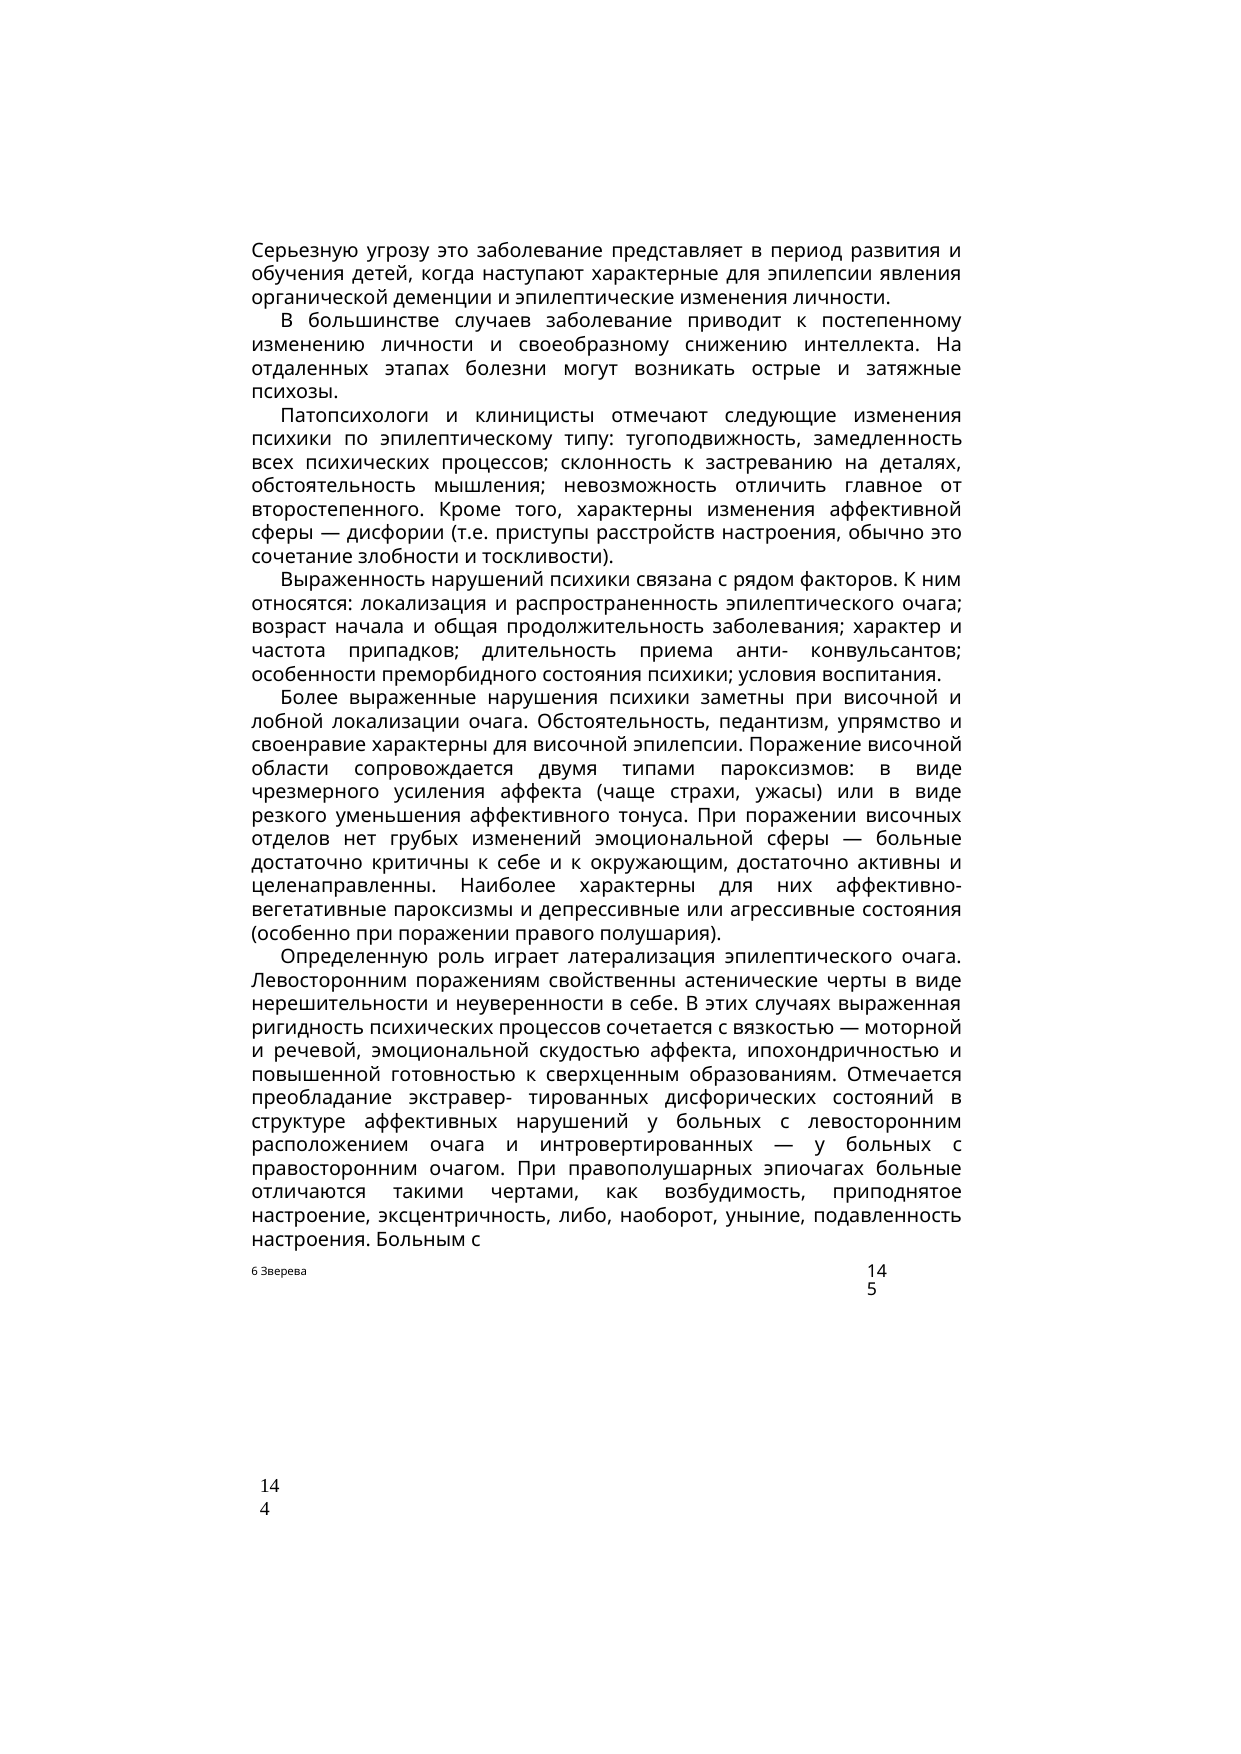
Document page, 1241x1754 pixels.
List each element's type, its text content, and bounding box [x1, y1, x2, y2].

text Более выраженные нарушения психики заметны при височной и лобной локализации очага. Обстоятельность, педантизм, упрямство и своенравие характерны для височной эпилепсии. Поражение височной области сопровождается двумя типами пароксизмов: в виде чрезмерного усиления аффекта (чаще страхи, ужасы) или в виде резкого уменьшения аффективного тонуса. При поражении височных отделов нет грубых изменений эмоциональной сферы — больные достаточно критичны к себе и к окружающим, достаточно активны и целенаправленны. Наиболее характерны для них аффективно-вегетативные пароксизмы и депрессивные или агрессивные состояния (особенно при поражении правого полушария). [251, 686, 962, 945]
text Патопсихологи и клиницисты отмечают следующие изменения психики по эпилептическому типу: тугоподвижность, замедленность всех психических процессов; склонность к застреванию на деталях, обстоятельность мышления; невозможность отличить главное от второстепенного. Кроме того, характерны изменения аффективной сферы — дисфории (т.е. приступы расстройств настроения, обычно это сочетание злобности и тоскливости). [251, 403, 962, 568]
text Определенную роль играет латерализация эпилептического очага. Левосторонним поражениям свойственны астенические черты в виде нерешительности и неуверенности в себе. В этих случаях выраженная ригидность психических процессов сочетается с вязкостью — моторной и речевой, эмоциональной скудостью аффекта, ипохондричностью и повышенной готовностью к сверхценным образованиям. Отмечается преобладание экстравер- тированных дисфорических состояний в структуре аффективных нарушений у больных с левосторонним расположением очага и интровертированных — у больных с правосторонним очагом. При правополушарных эпиочагах больные отличаются такими чертами, как возбудимость, приподнятое настроение, эксцентричность, либо, наоборот, уныние, подавленность настроения. Больным с [251, 945, 962, 1251]
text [251, 1260, 964, 1280]
text Серьезную угрозу это заболевание представляет в период развития и обучения детей, когда наступают характерные для эпилепсии явления органической деменции и эпилептические изменения личности. [251, 238, 962, 309]
text Выраженность нарушений психики связана с рядом факторов. К ним относятся: локализация и распространенность эпилептического очага; возраст начала и общая продолжительность заболевания; характер и частота припадков; длительность приема анти- конвульсантов; особенности преморбидного состояния психики; условия воспитания. [251, 568, 962, 686]
text В большинстве случаев заболевание приводит к постепенному изменению личности и своеобразному снижению интеллекта. На отдаленных этапах болезни могут возникать острые и затяжные психозы. [251, 309, 962, 403]
